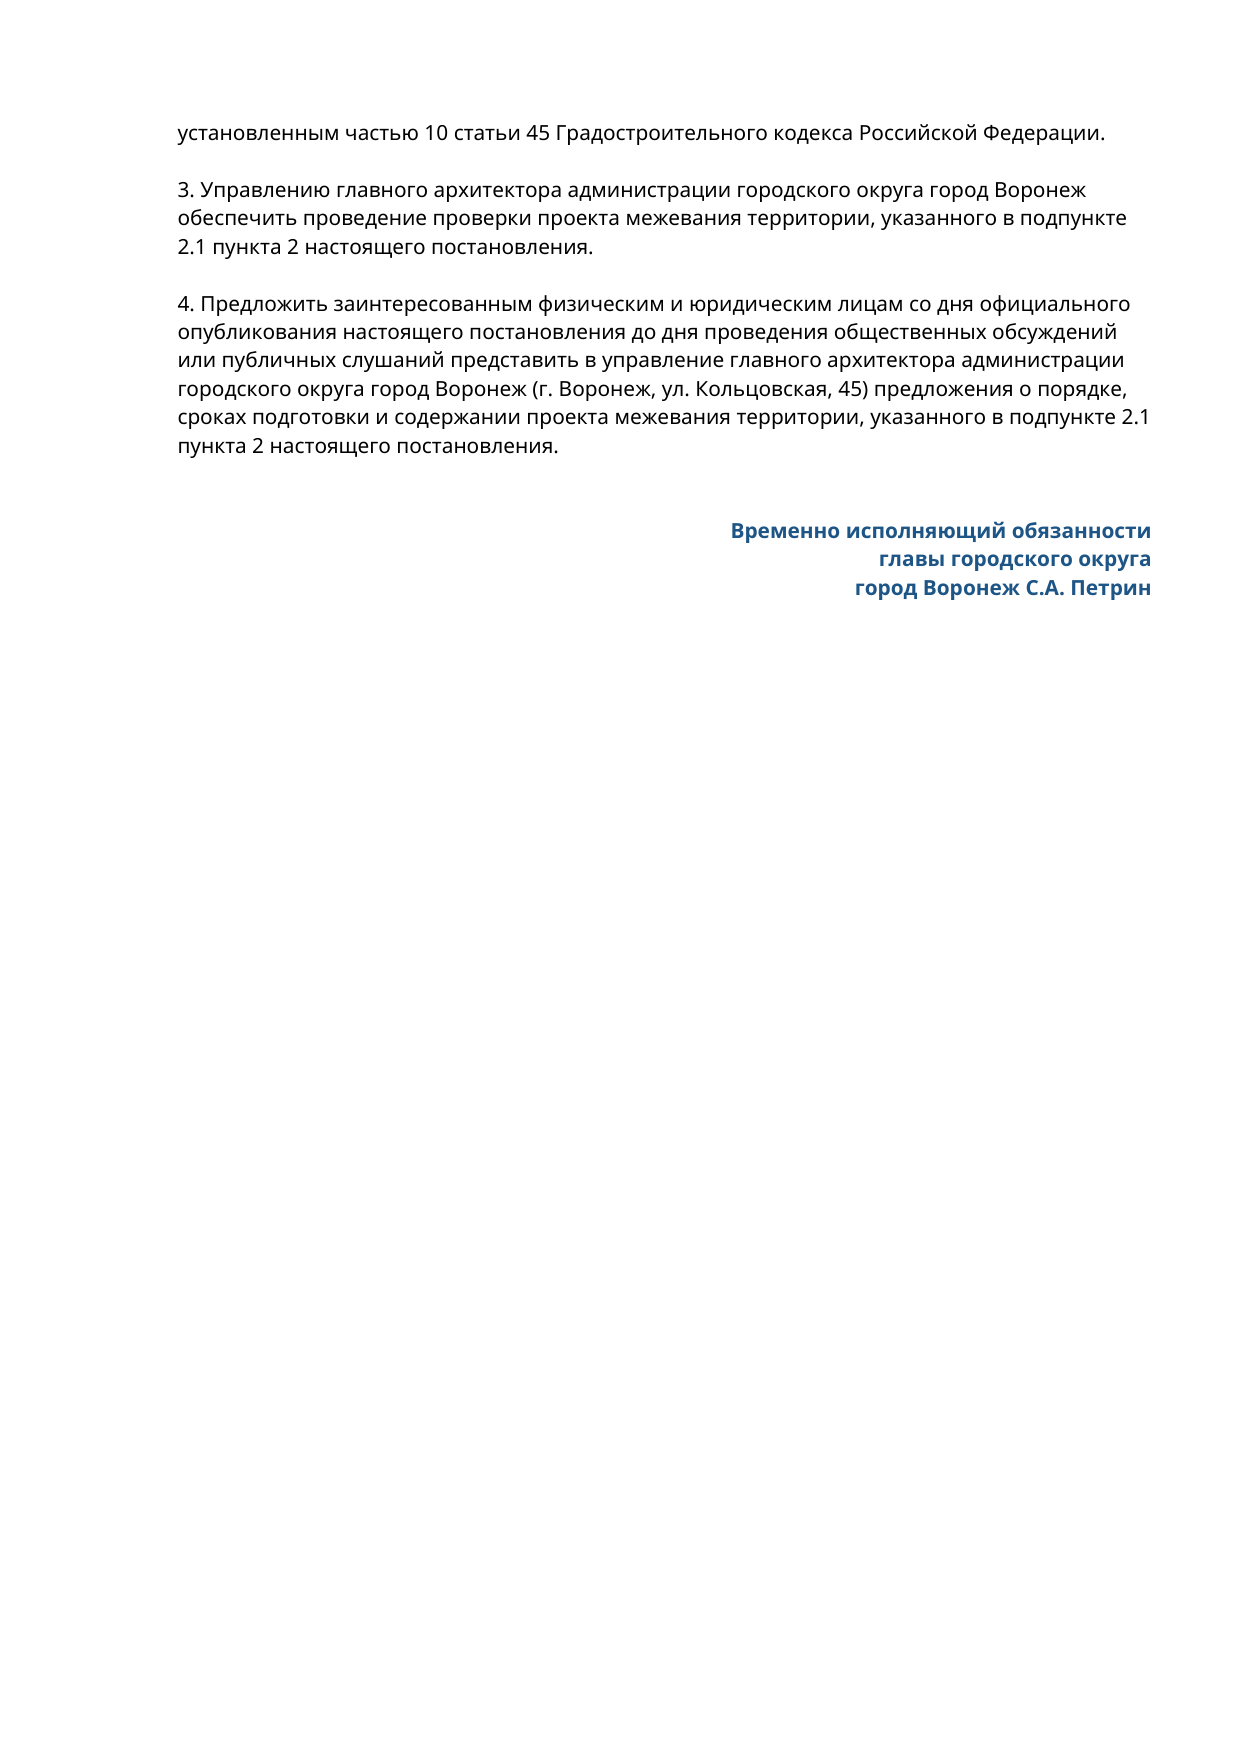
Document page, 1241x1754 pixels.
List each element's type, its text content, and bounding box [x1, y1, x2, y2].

text Временно исполняющий обязанности главы городского округа город Воронеж С.А. Петрин [177, 516, 1152, 601]
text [177, 118, 1152, 516]
